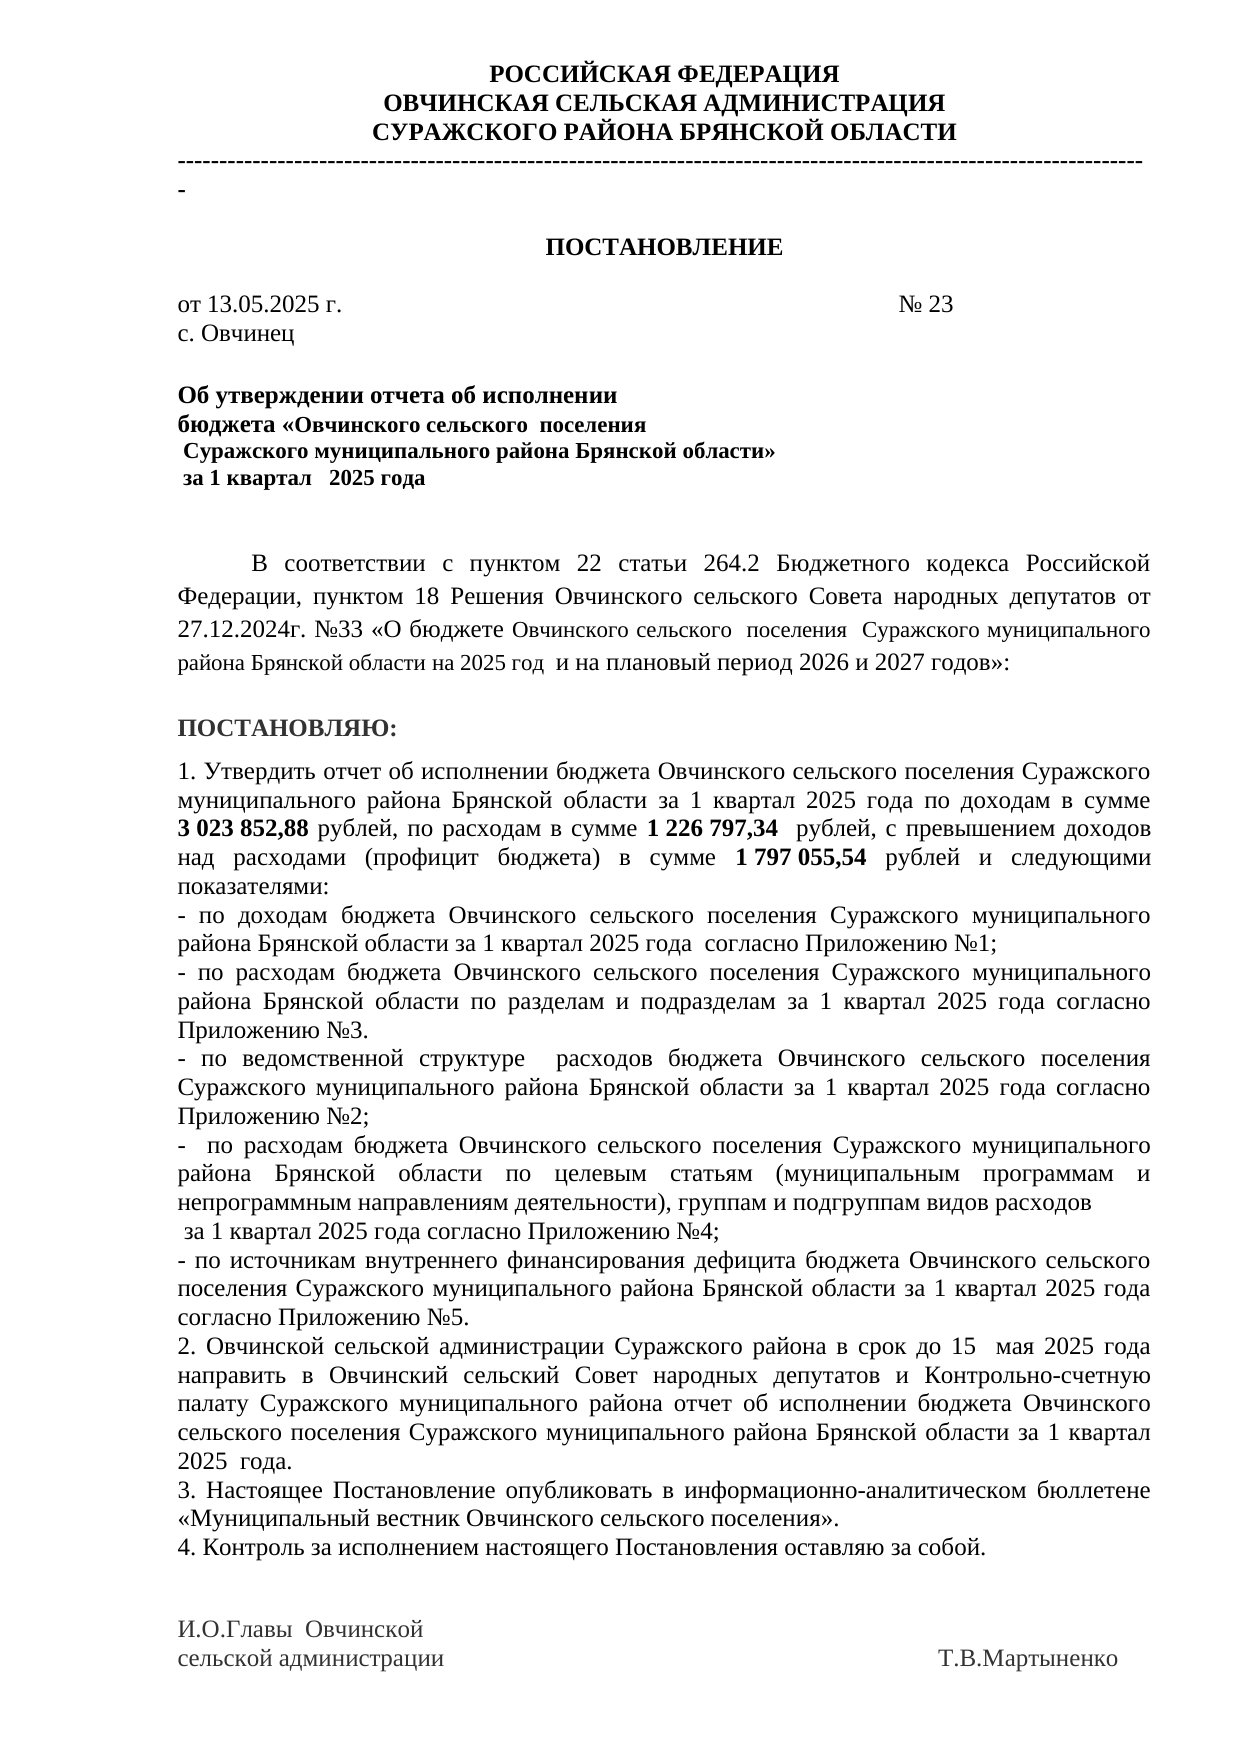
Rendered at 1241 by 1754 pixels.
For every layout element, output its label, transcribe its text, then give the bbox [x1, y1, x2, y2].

text с. Овчинец [177, 318, 960, 347]
text 3. Настоящее Постановление опубликовать в информационно-аналитическом бюллетене «Муниципальный вестник Овчинского сельского поселения». [177, 1475, 1152, 1532]
text - по ведомственной структуре расходов бюджета Овчинского сельского поселения Суражского муниципального района Брянской области за 1 квартал 2025 года согласно Приложению №2; [177, 1043, 1152, 1130]
text сельской администрации Т.В.Мартыненко [177, 1643, 1152, 1671]
text - по доходам бюджета Овчинского сельского поселения Суражского муниципального района Брянской области за 1 квартал 2025 года согласно Приложению №1; [177, 900, 1152, 957]
text 1. Утвердить отчет об исполнении бюджета Овчинского сельского поселения Суражского муниципального района Брянской области за 1 квартал 2025 года по доходам в сумме 3 023 852,88 рублей, по расходам в сумме 1 226 797,34 рублей, с превышением доходов над расходами (профицит бюджета) в сумме 1 797 055,54 рублей и следующими показателями: [177, 756, 1152, 900]
text И.О.Главы Овчинской [177, 1614, 1152, 1643]
text 2. Овчинской сельской администрации Суражского района в срок до 15 мая 2025 года направить в Овчинский сельский Совет народных депутатов и Контрольно-счетную палату Суражского муниципального района отчет об исполнении бюджета Овчинского сельского поселения Суражского муниципального района Брянской области за 1 квартал 2025 года. [177, 1331, 1152, 1475]
text ОВЧИНСКАЯ СЕЛЬСКАЯ АДМИНИСТРАЦИЯ [177, 88, 1152, 117]
text за 1 квартал 2025 года [177, 464, 960, 490]
text ПОСТАНОВЛЯЮ: [177, 713, 1152, 742]
text Об утверждении отчета об исполнении [177, 380, 960, 409]
text СУРАЖСКОГО РАЙОНА БРЯНСКОЙ ОБЛАСТИ [177, 117, 1152, 145]
text бюджета «Овчинского сельского поселения [177, 409, 960, 438]
text РОССИЙСКАЯ ФЕДЕРАЦИЯ [177, 59, 1152, 88]
text Суражского муниципального района Брянской области» [177, 438, 960, 464]
text ПОСТАНОВЛЕНИЕ [177, 232, 1152, 260]
text - по расходам бюджета Овчинского сельского поселения Суражского муниципального района Брянской области по разделам и подразделам за 1 квартал 2025 года согласно Приложению №3. [177, 957, 1152, 1043]
text В соответствии с пунктом 22 статьи 264.2 Бюджетного кодекса Российской Федерации, пунктом 18 Решения Овчинского сельского Совета народных депутатов от 27.12.2024г. №33 «О бюджете Овчинского сельского поселения Суражского муниципального района Брянской области на 2025 год и на плановый период 2026 и 2027 годов»: [177, 548, 1152, 676]
text --------------------------------------------------------------------------------------------------------------------- [177, 145, 1152, 203]
text за 1 квартал 2025 года согласно Приложению №4; [177, 1216, 1152, 1245]
text 4. Контроль за исполнением настоящего Постановления оставляю за собой. [177, 1532, 1152, 1561]
text - по расходам бюджета Овчинского сельского поселения Суражского муниципального района Брянской области по целевым статьям (муниципальным программам и непрограммным направлениям деятельности), группам и подгруппам видов расходов [177, 1130, 1152, 1216]
text от 13.05.2025 г. № 23 [177, 289, 960, 318]
text - по источникам внутреннего финансирования дефицита бюджета Овчинского сельского поселения Суражского муниципального района Брянской области за 1 квартал 2025 года согласно Приложению №5. [177, 1245, 1152, 1331]
